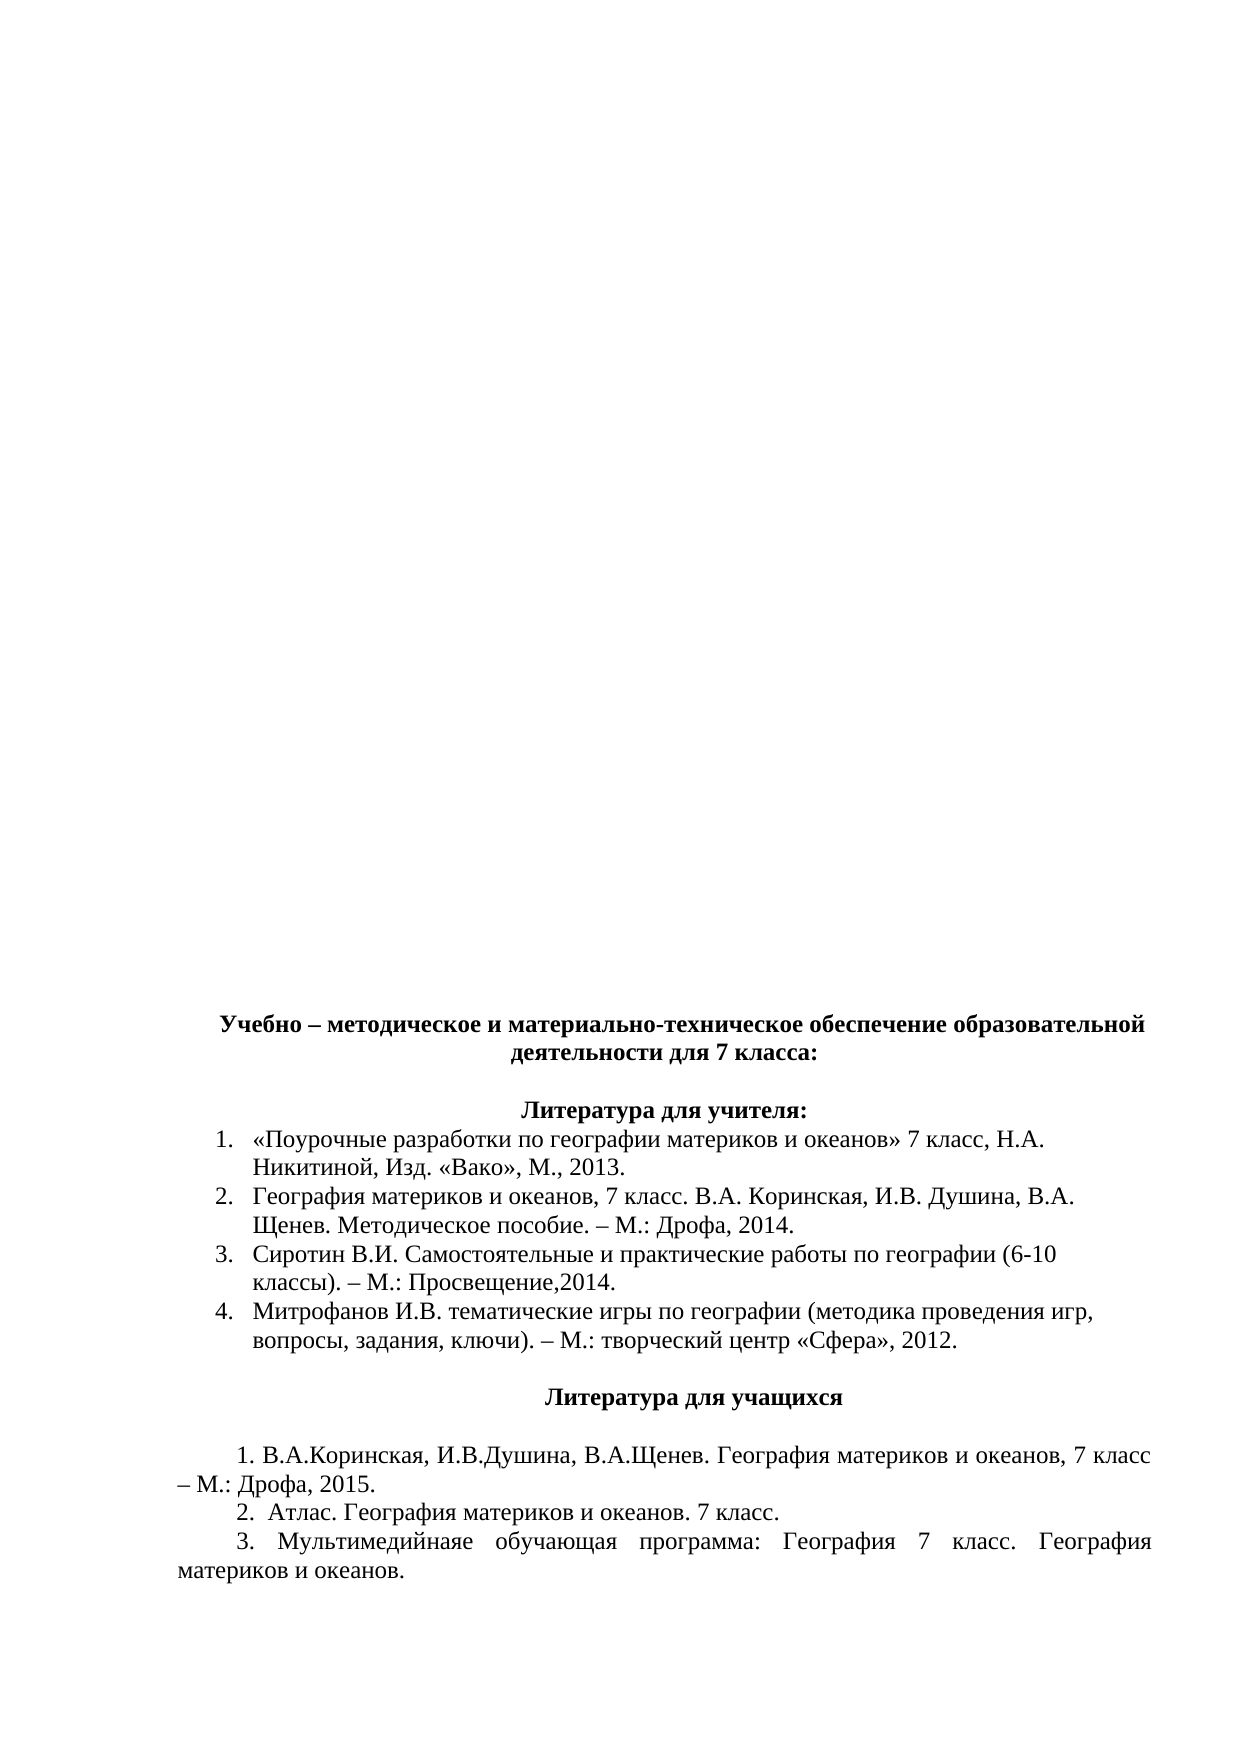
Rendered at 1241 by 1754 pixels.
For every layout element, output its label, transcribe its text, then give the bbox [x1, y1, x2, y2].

text 3. Мультимедийнаяе обучающая программа: География 7 класс. География материков и океанов. [177, 1526, 1152, 1584]
text 1. В.А.Коринская, И.В.Душина, В.А.Щенев. География материков и океанов, 7 класс – М.: Дрофа, 2015. [177, 1440, 1152, 1497]
list «Поурочные разработки по географии материков и океанов» 7 класс, Н.А. Никитиной, Изд. «Вако», М., 2013. [215, 1124, 1152, 1181]
text Литература для учащихся [177, 1382, 1152, 1411]
list География материков и океанов, 7 класс. В.А. Коринская, И.В. Душина, В.А. Щенев. Методическое пособие. – М.: Дрофа, 2014. [215, 1181, 1152, 1239]
text Литература для учителя: [177, 1095, 1152, 1124]
list Сиротин В.И. Самостоятельные и практические работы по географии (6-10 классы). – М.: Просвещение,2014. [215, 1239, 1152, 1296]
text Учебно – методическое и материально-техническое обеспечение образовательной деятельности для 7 класса: [177, 1009, 1152, 1066]
text 2. Атлас. География материков и океанов. 7 класс. [177, 1497, 1152, 1526]
list Митрофанов И.В. тематические игры по географии (методика проведения игр, вопросы, задания, ключи). – М.: творческий центр «Сфера», 2012. [215, 1296, 1152, 1354]
